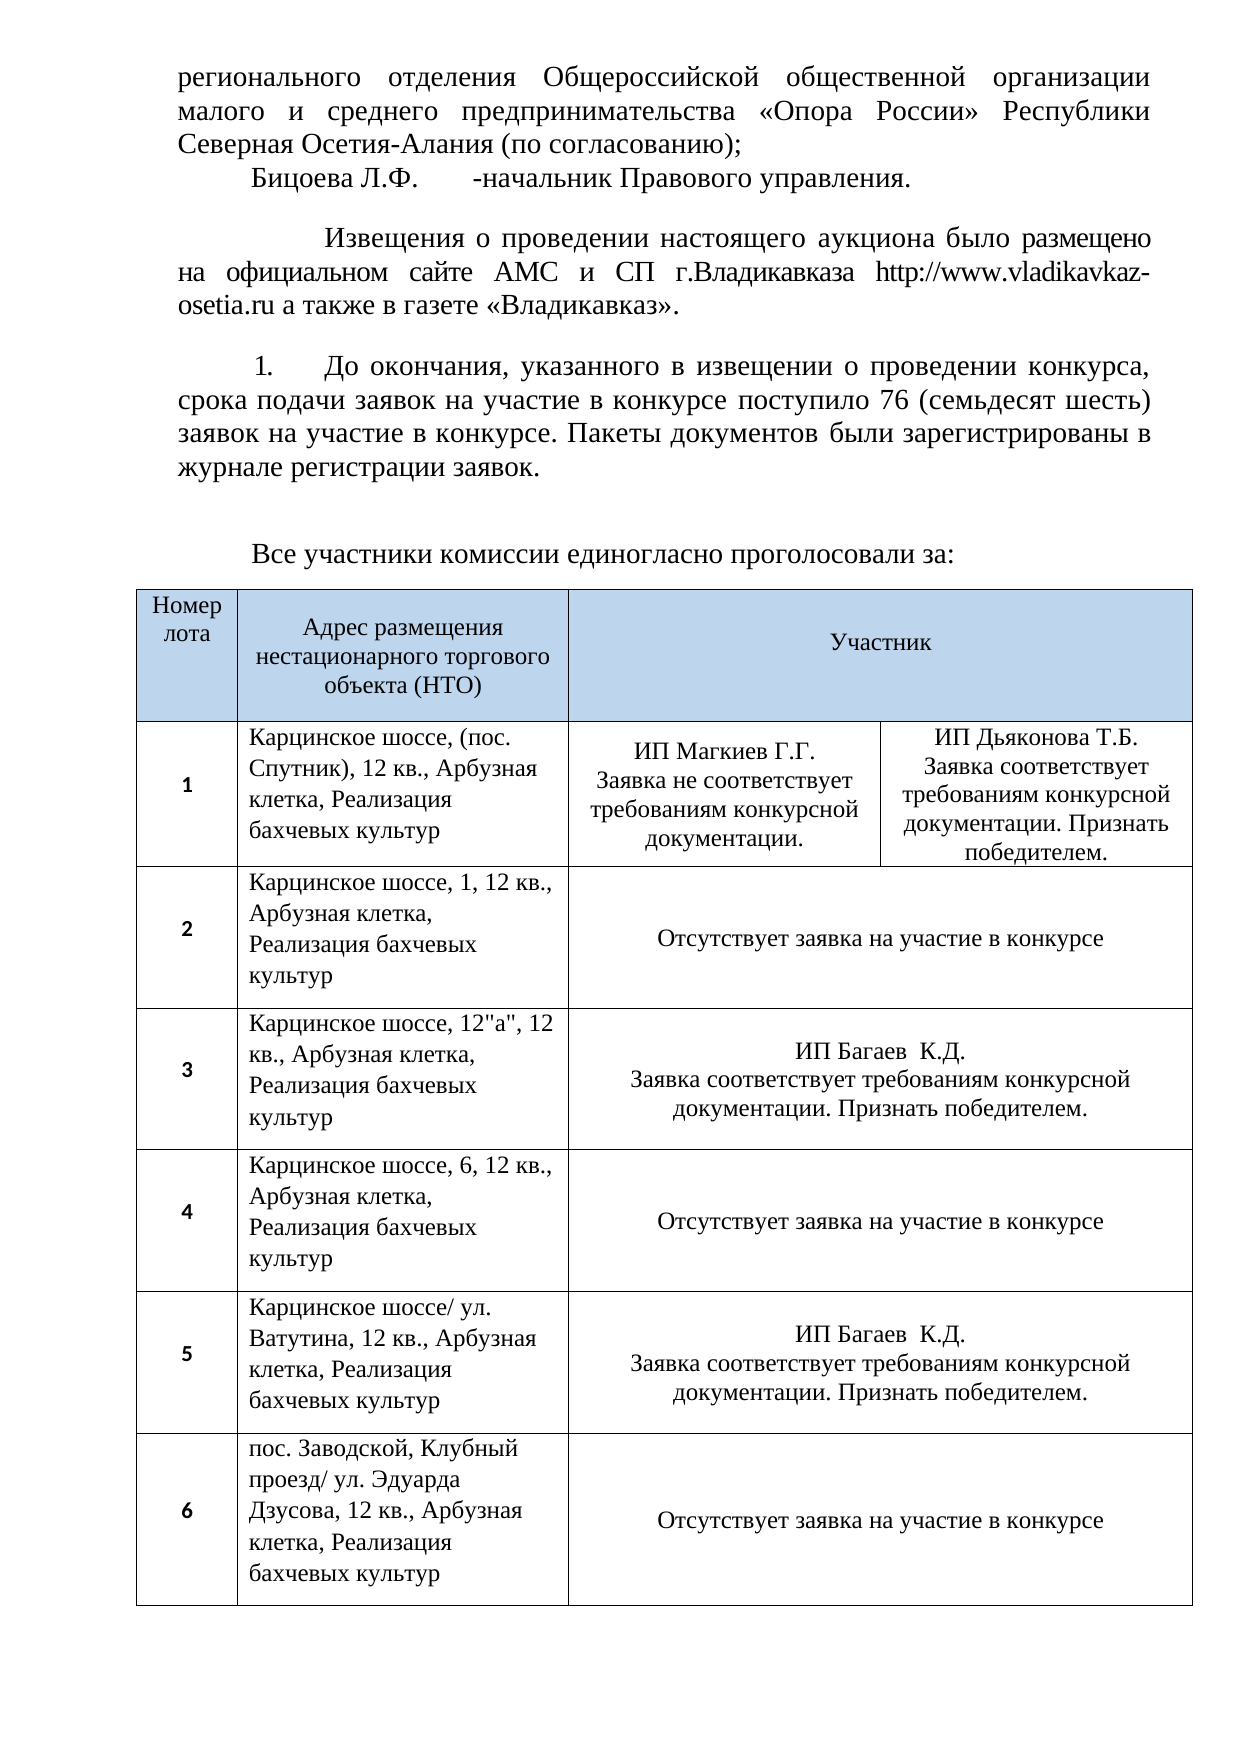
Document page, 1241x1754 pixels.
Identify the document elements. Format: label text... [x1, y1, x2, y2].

table_header Участник [569, 590, 1192, 721]
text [177, 59, 1152, 160]
table_cell ИП Магкиев Г.Г. Заявка не соответствует требованиям конкурсной документации. [569, 722, 880, 866]
table_cell ИП Багаев К.Д. Заявка соответствует требованиям конкурсной документации. Признать победителем. [569, 1292, 1192, 1432]
table_cell 1 [137, 722, 237, 866]
table_cell Отсутствует заявка на участие в конкурсе [569, 1150, 1192, 1291]
table_header Номер лота [137, 590, 237, 721]
table_cell 4 [137, 1150, 237, 1291]
table_cell ИП Дьяконова Т.Б. Заявка соответствует требованиям конкурсной документации. Признать победителем. [881, 722, 1192, 866]
table_cell ИП Багаев К.Д. Заявка соответствует требованиям конкурсной документации. Признать победителем. [569, 1009, 1192, 1149]
table_cell Карцинское шоссе, 1, 12 кв., Арбузная клетка, Реализация бахчевых культур [238, 867, 568, 1007]
table_cell пос. Заводской, Клубный проезд/ ул. Эдуарда Дзусова, 12 кв., Арбузная клетка, Реализация бахчевых культур [238, 1434, 568, 1605]
text Бицоева Л.Ф. -начальник Правового управления. [177, 160, 1152, 193]
table_header Адрес размещения нестационарного торгового объекта (НТО) [238, 590, 568, 721]
table_cell Отсутствует заявка на участие в конкурсе [569, 1434, 1192, 1605]
table_cell Карцинское шоссе, 12"а", 12 кв., Арбузная клетка, Реализация бахчевых культур [238, 1009, 568, 1149]
table_cell 5 [137, 1292, 237, 1432]
text Все участники комиссии единогласно проголосовали за: [177, 536, 1152, 569]
list До окончания, указанного в извещении о проведении конкурса, срока подачи заявок на участие в конкурсе поступило 76 (семьдесят шесть) заявок на участие в конкурсе. Пакеты документов были зарегистрированы в журнале регистрации заявок. [178, 349, 1152, 483]
text Извещения о проведении настоящего аукциона было размещено на официальном сайте АМС и СП г.Владикавказа http://www.vladikavkaz- osetia.ru а также в газете «Владикавказ». [178, 221, 1152, 321]
table_cell Карцинское шоссе/ ул. Ватутина, 12 кв., Арбузная клетка, Реализация бахчевых культур [238, 1292, 568, 1432]
table_cell 2 [137, 867, 237, 1007]
table_cell Отсутствует заявка на участие в конкурсе [569, 867, 1192, 1007]
table_cell Карцинское шоссе, 6, 12 кв., Арбузная клетка, Реализация бахчевых культур [238, 1150, 568, 1291]
table_cell 3 [137, 1009, 237, 1149]
table_cell 6 [137, 1434, 237, 1605]
table_cell Карцинское шоссе, (пос. Спутник), 12 кв., Арбузная клетка, Реализация бахчевых культур [238, 722, 568, 866]
